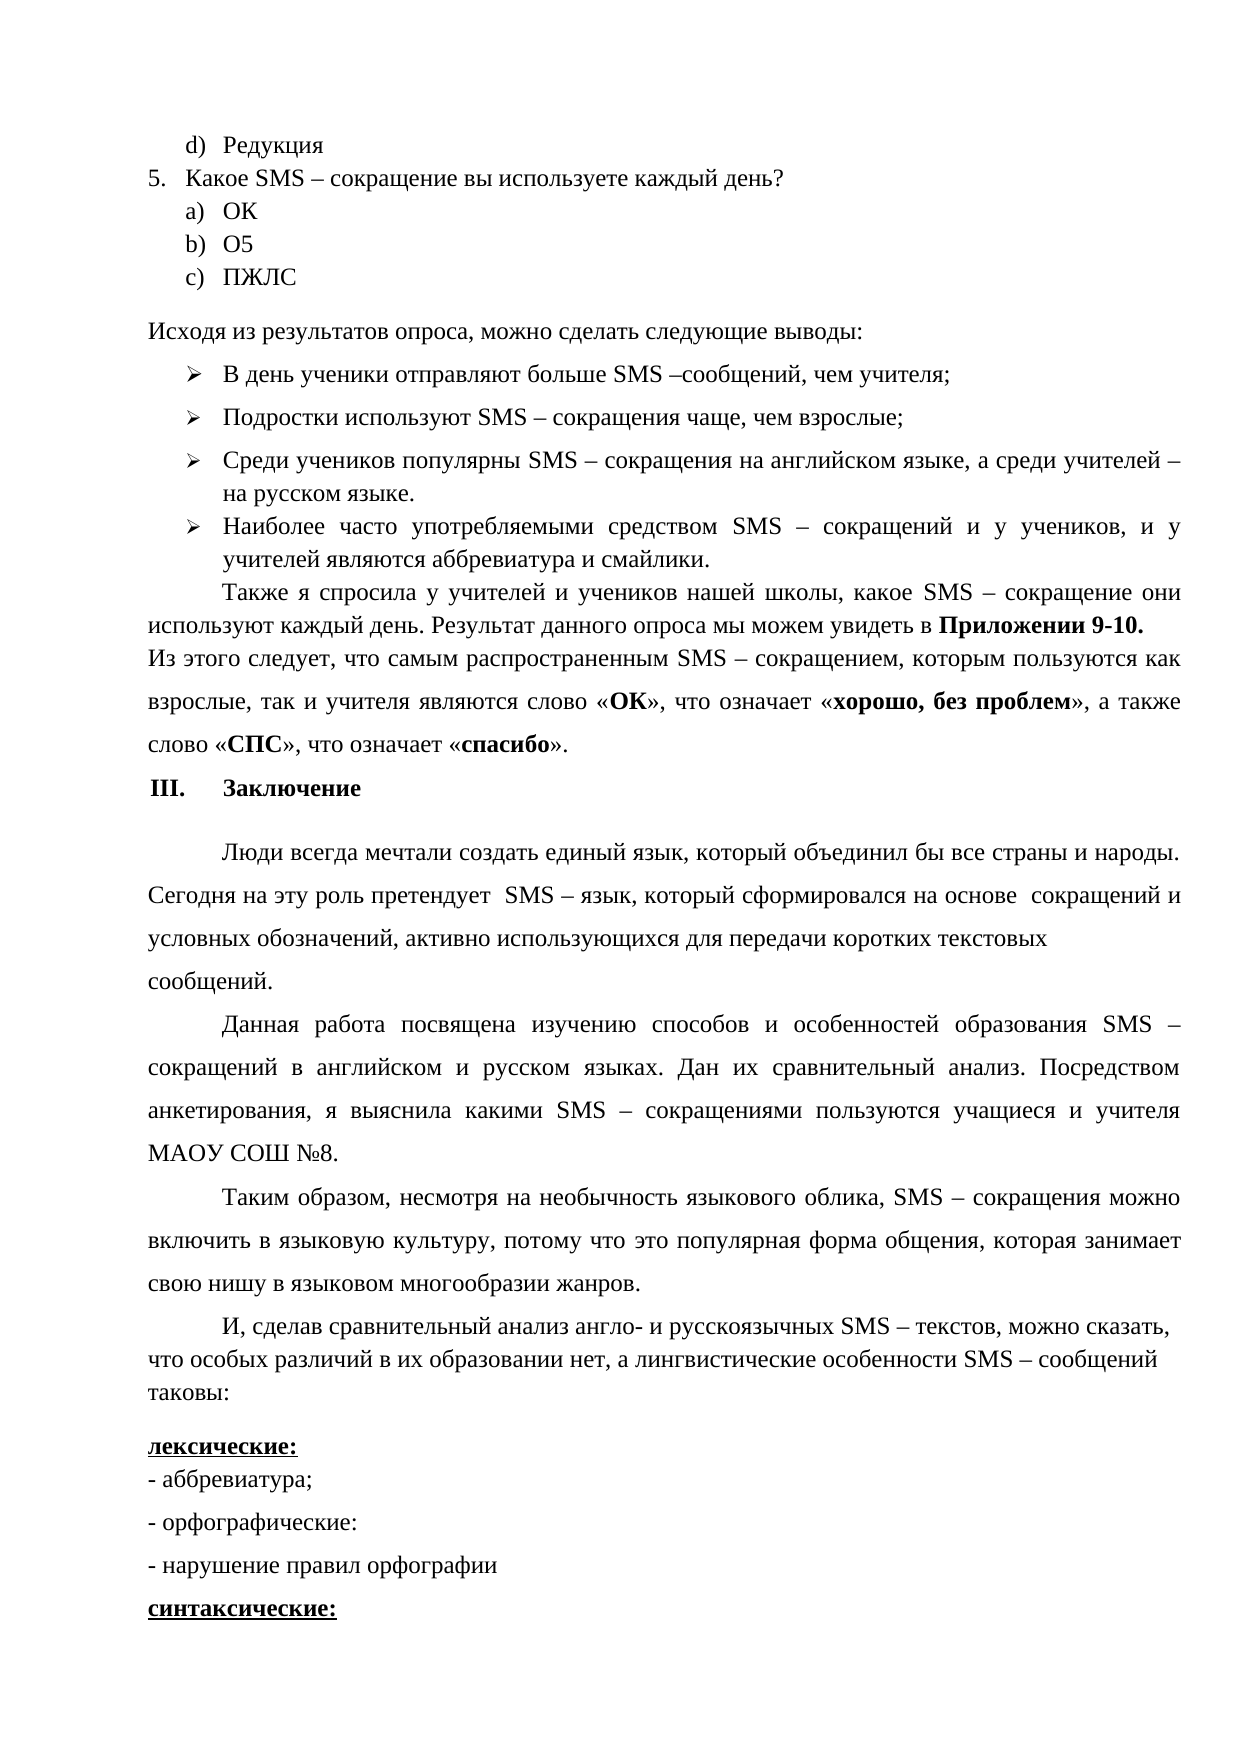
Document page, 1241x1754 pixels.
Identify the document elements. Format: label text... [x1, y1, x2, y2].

list Заключение [185, 773, 1181, 801]
list О5 [185, 229, 1181, 258]
text И, сделав сравнительный анализ англо- и русскоязычных SMS – текстов, можно сказать, что особых различий в их образовании нет, а лингвистические особенности SMS – сообщений таковы: [148, 1311, 1181, 1406]
text Исходя из результатов опроса, можно сделать следующие выводы: [148, 316, 1181, 344]
list Редукция [185, 130, 1181, 159]
list ПЖЛС [185, 262, 1181, 291]
text Люди всегда мечтали создать единый язык, который объединил бы все страны и народы. Сегодня на эту роль претендует SMS – язык, который сформировался на основе сокращений и условных обозначений, активно использующихся для передачи коротких текстовых [148, 837, 1181, 952]
list Среди учеников популярны SMS – сокращения на английском языке, а среди учителей – на русском языке. [185, 445, 1181, 507]
text сообщений. [148, 966, 1181, 995]
text - нарушение правил орфографии [148, 1550, 1181, 1579]
list ОК [185, 196, 1181, 225]
text синтаксические: [148, 1593, 1181, 1622]
text Таким образом, несмотря на необычность языкового облика, SMS – сокращения можно включить в языковую культуру, потому что это популярная форма общения, которая занимает свою нишу в языковом многообразии жанров. [148, 1182, 1181, 1297]
text Из этого следует, что самым распространенным SMS – сокращением, которым пользуются как взрослые, так и учителя являются слово «ОК», что означает «хорошо, без проблем», а также слово «СПС», что означает «спасибо». [148, 643, 1181, 758]
text лексические: [148, 1431, 1181, 1460]
list В день ученики отправляют больше SMS –сообщений, чем учителя; [185, 359, 1181, 388]
text Также я спросила у учителей и учеников нашей школы, какое SMS – сокращение они используют каждый день. Результат данного опроса мы можем увидеть в Приложении 9-10. [148, 577, 1181, 639]
text Данная работа посвящена изучению способов и особенностей образования SMS – сокращений в английском и русском языках. Дан их сравнительный анализ. Посредством анкетирования, я выяснила какими SMS – сокращениями пользуются учащиеся и учителя МАОУ СОШ №8. [148, 1009, 1181, 1167]
list Подростки используют SMS – сокращения чаще, чем взрослые; [185, 402, 1181, 431]
text - аббревиатура; [148, 1464, 1181, 1493]
text - орфографические: [148, 1507, 1181, 1536]
list Какое SMS – сокращение вы используете каждый день? [148, 163, 1181, 192]
list Наиболее часто употребляемыми средством SMS – сокращений и у учеников, и у учителей являются аббревиатура и смайлики. [185, 511, 1181, 573]
